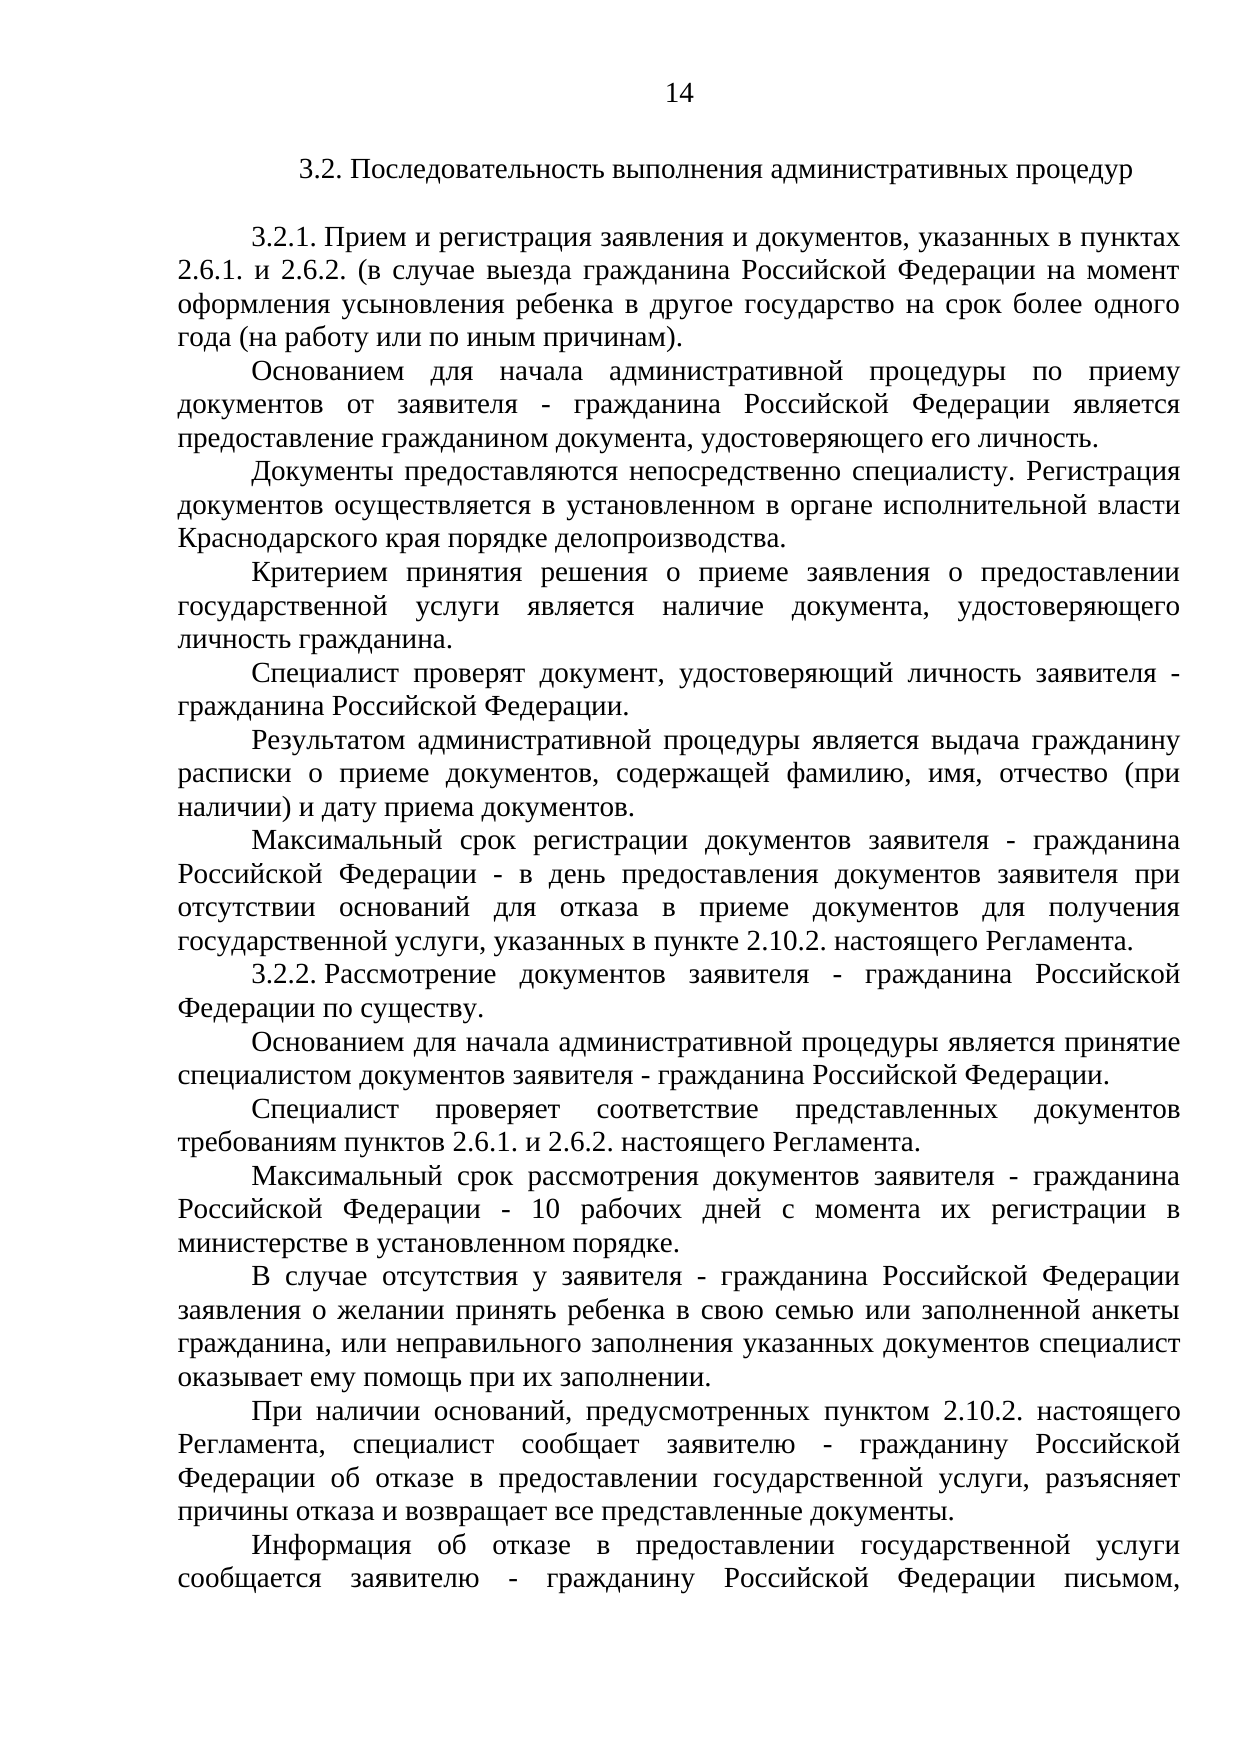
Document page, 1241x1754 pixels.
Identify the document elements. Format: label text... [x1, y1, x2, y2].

text Максимальный срок регистрации документов заявителя - гражданина Российской Федерации - в день предоставления документов заявителя при отсутствии оснований для отказа в приеме документов для получения государственной услуги, указанных в пункте 2.10.2. настоящего Регламента. [177, 822, 1181, 957]
text Максимальный срок рассмотрения документов заявителя - гражданина Российской Федерации - 10 рабочих дней с момента их регистрации в министерстве в установленном порядке. [177, 1158, 1181, 1258]
text 3.2.2. Рассмотрение документов заявителя - гражданина Российской Федерации по существу. [177, 957, 1181, 1024]
text В случае отсутствия у заявителя - гражданина Российской Федерации заявления о желании принять ребенка в свою семью или заполненной анкеты гражданина, или неправильного заполнения указанных документов специалист оказывает ему помощь при их заполнении. [177, 1258, 1181, 1393]
text Критерием принятия решения о приеме заявления о предоставлении государственной услуги является наличие документа, удостоверяющего личность гражданина. [177, 554, 1181, 655]
text При наличии оснований, предусмотренных пунктом 2.10.2. настоящего Регламента, специалист сообщает заявителю - гражданину Российской Федерации об отказе в предоставлении государственной услуги, разъясняет причины отказа и возвращает все представленные документы. [177, 1393, 1181, 1527]
text Основанием для начала административной процедуры является принятие специалистом документов заявителя - гражданина Российской Федерации. [177, 1024, 1181, 1091]
text Основанием для начала административной процедуры по приему документов от заявителя - гражданина Российской Федерации является предоставление гражданином документа, удостоверяющего его личность. [177, 353, 1181, 453]
text Специалист проверяет соответствие представленных документов требованиям пунктов 2.6.1. и 2.6.2. настоящего Регламента. [177, 1091, 1181, 1158]
text 3.2. Последовательность выполнения административных процедур [177, 152, 1181, 185]
text Документы предоставляются непосредственно специалисту. Регистрация документов осуществляется в установленном в органе исполнительной власти Краснодарского края порядке делопроизводства. [177, 453, 1181, 554]
text 3.2.1. Прием и регистрация заявления и документов, указанных в пунктах 2.6.1. и 2.6.2. (в случае выезда гражданина Российской Федерации на момент оформления усыновления ребенка в другое государство на срок более одного года (на работу или по иным причинам). [177, 219, 1181, 353]
text Специалист проверят документ, удостоверяющий личность заявителя - гражданина Российской Федерации. [177, 655, 1181, 722]
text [177, 1527, 1181, 1594]
text Результатом административной процедуры является выдача гражданину расписки о приеме документов, содержащей фамилию, имя, отчество (при наличии) и дату приема документов. [177, 722, 1181, 822]
